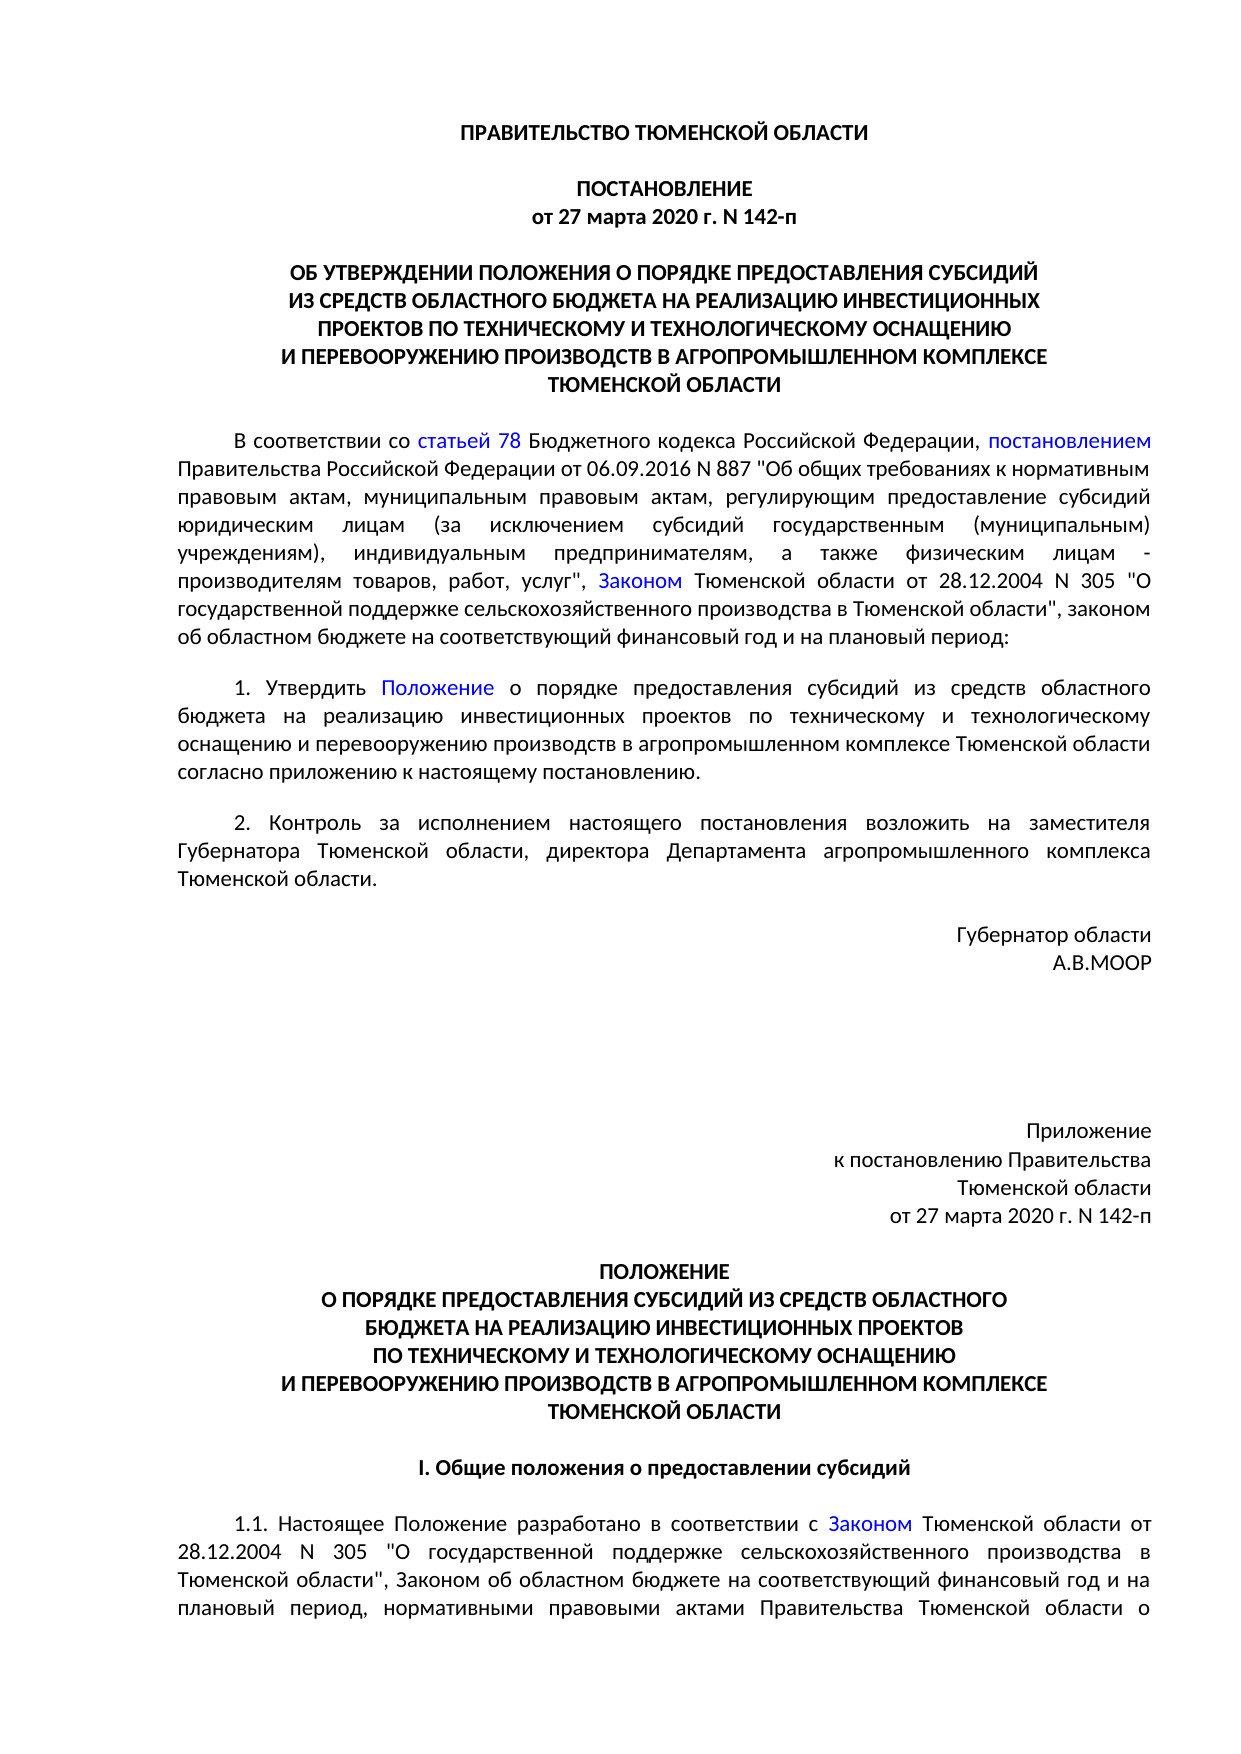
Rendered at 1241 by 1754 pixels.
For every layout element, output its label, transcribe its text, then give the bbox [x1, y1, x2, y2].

title ТЮМЕНСКОЙ ОБЛАСТИ [177, 370, 1152, 398]
title ПОСТАНОВЛЕНИЕ [177, 174, 1152, 202]
title И ПЕРЕВООРУЖЕНИЮ ПРОИЗВОДСТВ В АГРОПРОМЫШЛЕННОМ КОМПЛЕКСЕ [177, 1369, 1152, 1397]
text Приложение [177, 1117, 1152, 1145]
title ПРОЕКТОВ ПО ТЕХНИЧЕСКОМУ И ТЕХНОЛОГИЧЕСКОМУ ОСНАЩЕНИЮ [177, 314, 1152, 342]
title от 27 марта 2020 г. N 142-п [177, 202, 1152, 230]
title О ПОРЯДКЕ ПРЕДОСТАВЛЕНИЯ СУБСИДИЙ ИЗ СРЕДСТВ ОБЛАСТНОГО [177, 1285, 1152, 1313]
text 1. Утвердить Положение о порядке предоставления субсидий из средств областного бюджета на реализацию инвестиционных проектов по техническому и технологическому оснащению и перевооружению производств в агропромышленном комплексе Тюменской области согласно приложению к настоящему постановлению. [177, 673, 1152, 786]
text 2. Контроль за исполнением настоящего постановления возложить на заместителя Губернатора Тюменской области, директора Департамента агропромышленного комплекса Тюменской области. [177, 808, 1152, 892]
title ПОЛОЖЕНИЕ [177, 1257, 1152, 1285]
title ПРАВИТЕЛЬСТВО ТЮМЕНСКОЙ ОБЛАСТИ [177, 118, 1152, 146]
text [177, 1509, 1152, 1621]
text Губернатор области [177, 921, 1152, 948]
title ТЮМЕНСКОЙ ОБЛАСТИ [177, 1397, 1152, 1425]
title И ПЕРЕВООРУЖЕНИЮ ПРОИЗВОДСТВ В АГРОПРОМЫШЛЕННОМ КОМПЛЕКСЕ [177, 342, 1152, 370]
text А.В.МООР [177, 948, 1152, 977]
text Тюменской области [177, 1173, 1152, 1201]
text от 27 марта 2020 г. N 142-п [177, 1201, 1152, 1229]
title I. Общие положения о предоставлении субсидий [177, 1453, 1152, 1481]
title ИЗ СРЕДСТВ ОБЛАСТНОГО БЮДЖЕТА НА РЕАЛИЗАЦИЮ ИНВЕСТИЦИОННЫХ [177, 286, 1152, 314]
title БЮДЖЕТА НА РЕАЛИЗАЦИЮ ИНВЕСТИЦИОННЫХ ПРОЕКТОВ [177, 1313, 1152, 1341]
text к постановлению Правительства [177, 1145, 1152, 1173]
text В соответствии со статьей 78 Бюджетного кодекса Российской Федерации, постановлением Правительства Российской Федерации от 06.09.2016 N 887 "Об общих требованиях к нормативным правовым актам, муниципальным правовым актам, регулирующим предоставление субсидий юридическим лицам (за исключением субсидий государственным (муниципальным) учреждениям), индивидуальным предпринимателям, а также физическим лицам - производителям товаров, работ, услуг", Законом Тюменской области от 28.12.2004 N 305 "О государственной поддержке сельскохозяйственного производства в Тюменской области", законом об областном бюджете на соответствующий финансовый год и на плановый период: [177, 426, 1152, 651]
title ОБ УТВЕРЖДЕНИИ ПОЛОЖЕНИЯ О ПОРЯДКЕ ПРЕДОСТАВЛЕНИЯ СУБСИДИЙ [177, 258, 1152, 286]
title ПО ТЕХНИЧЕСКОМУ И ТЕХНОЛОГИЧЕСКОМУ ОСНАЩЕНИЮ [177, 1341, 1152, 1369]
